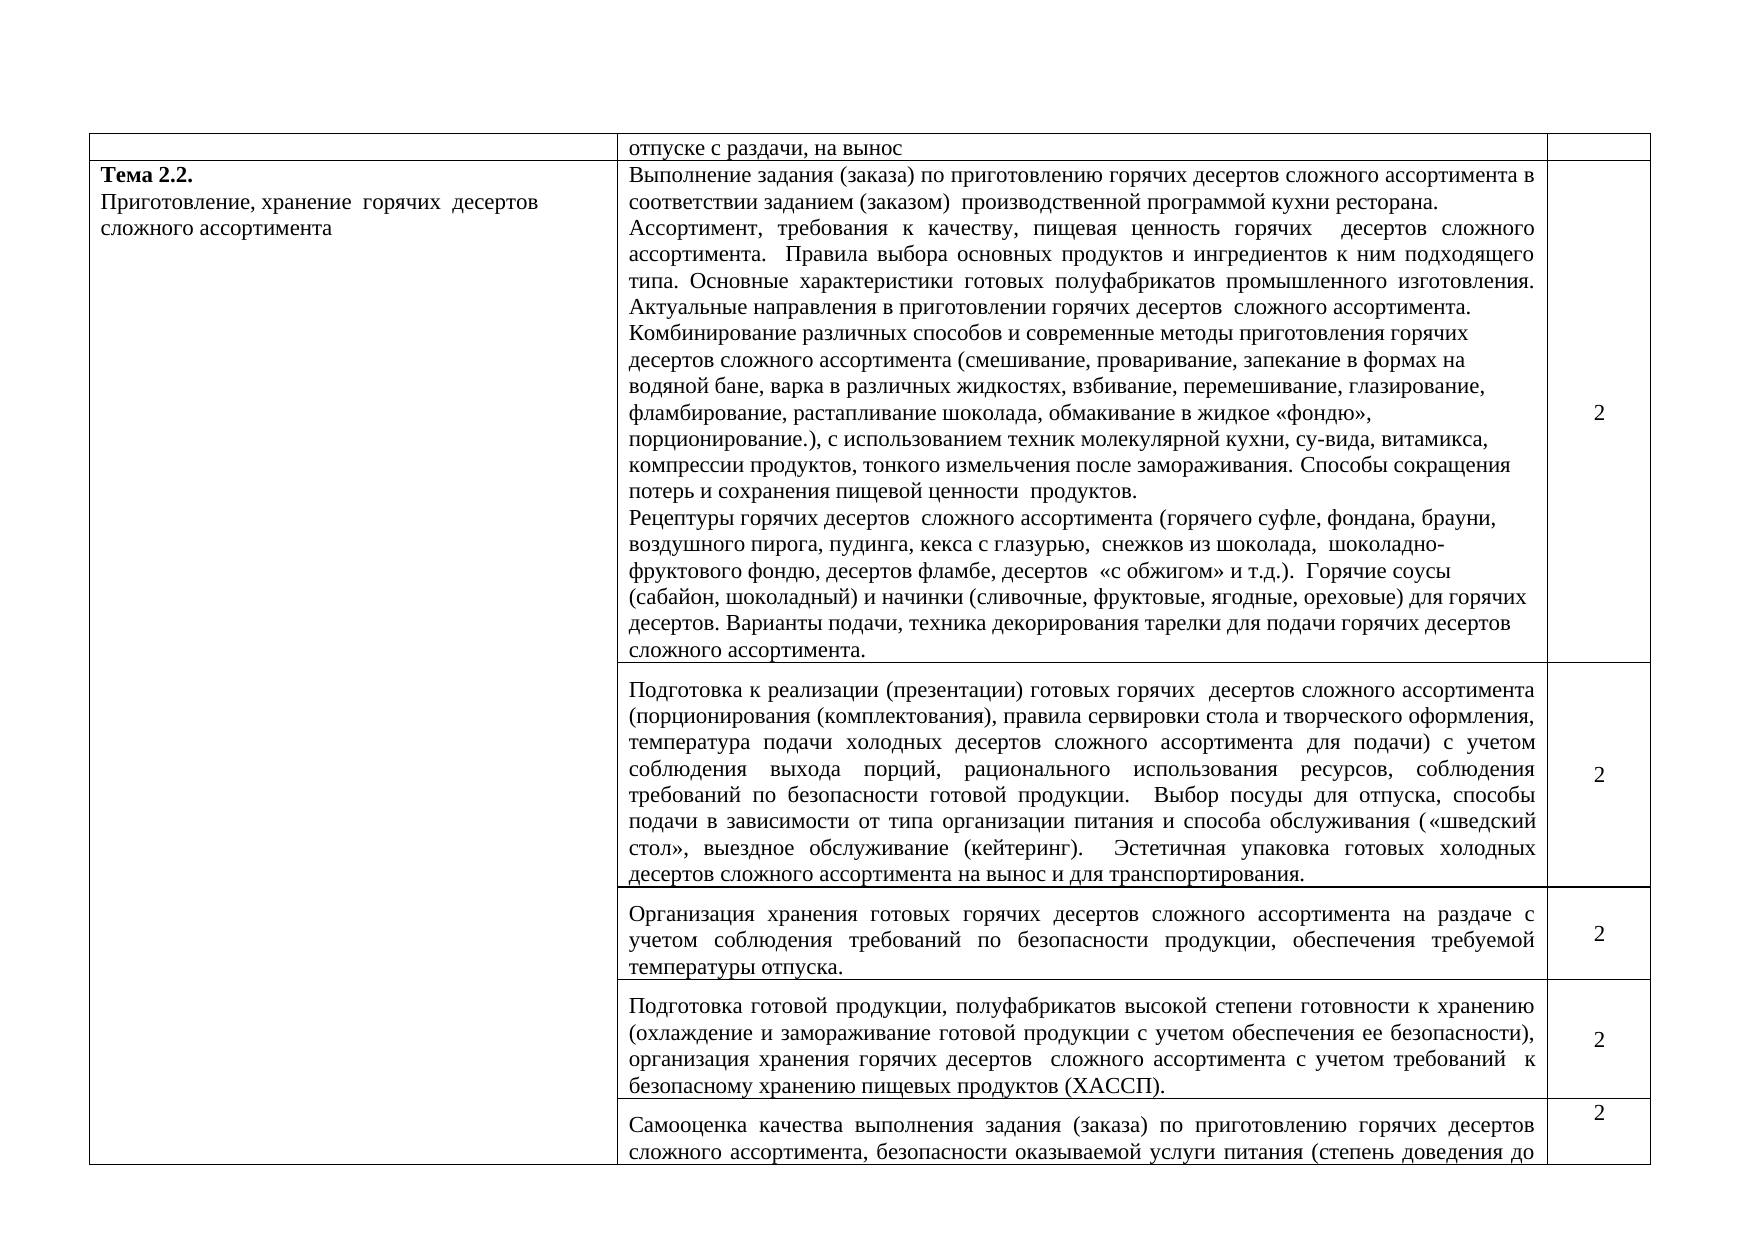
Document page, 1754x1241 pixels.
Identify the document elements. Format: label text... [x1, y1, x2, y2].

table_cell 2 [1548, 161, 1650, 662]
table_cell 2 [1548, 1099, 1650, 1164]
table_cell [618, 134, 1547, 160]
table_cell 2 [1548, 980, 1650, 1098]
table_cell 2 [1548, 888, 1650, 979]
table_cell Подготовка готовой продукции, полуфабрикатов высокой степени готовности к хранению (охлаждение и замораживание готовой продукции с учетом обеспечения ее безопасности), организация хранения горячих десертов сложного ассортимента с учетом требований к безопасному хранению пищевых продуктов (ХАССП). [618, 980, 1547, 1098]
table_cell Организация хранения готовых горячих десертов сложного ассортимента на раздаче с учетом соблюдения требований по безопасности продукции, обеспечения требуемой температуры отпуска. [618, 888, 1547, 979]
table_cell 2 [1548, 134, 1650, 160]
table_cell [618, 1099, 1547, 1164]
table_cell Выполнение задания (заказа) по приготовлению горячих десертов сложного ассортимента в соответствии заданием (заказом) производственной программой кухни ресторана. Ассортимент, требования к качеству, пищевая ценность горячих десертов сложного ассортимента. Правила выбора основных продуктов и ингредиентов к ним подходящего типа. Основные характеристики готовых полуфабрикатов промышленного изготовления. Актуальные направления в приготовлении горячих десертов сложного ассортимента. Комбинирование различных способов и современные методы приготовления горячих десертов сложного ассортимента (смешивание, проваривание, запекание в формах на водяной бане, варка в различных жидкостях, взбивание, перемешивание, глазирование, фламбирование, растапливание шоколада, обмакивание в жидкое «фондю», порционирование.), с использованием техник молекулярной кухни, су-вида, витамикса, компрессии продуктов, тонкого измельчения после замораживания. Способы сокращения потерь и сохранения пищевой ценности продуктов. Рецептуры горячих десертов сложного ассортимента (горячего суфле, фондана, брауни, воздушного пирога, пудинга, кекса с глазурью, снежков из шоколада, шоколадно-фруктового фондю, десертов фламбе, десертов «с обжигом» и т.д.). Горячие соусы (сабайон, шоколадный) и начинки (сливочные, фруктовые, ягодные, ореховые) для горячих десертов. Варианты подачи, техника декорирования тарелки для подачи горячих десертов сложного ассортимента. [618, 161, 1547, 662]
table_cell Подготовка к реализации (презентации) готовых горячих десертов сложного ассортимента (порционирования (комплектования), правила сервировки стола и творческого оформления, температура подачи холодных десертов сложного ассортимента для подачи) с учетом соблюдения выхода порций, рационального использования ресурсов, соблюдения требований по безопасности готовой продукции. Выбор посуды для отпуска, способы подачи в зависимости от типа организации питания и способа обслуживания («шведский стол», выездное обслуживание (кейтеринг). Эстетичная упаковка готовых холодных десертов сложного ассортимента на вынос и для транспортирования. [618, 663, 1547, 886]
table_cell 2 [1548, 663, 1650, 886]
table_cell Тема 2.2. Приготовление, хранение горячих десертов сложного ассортимента [90, 161, 617, 1164]
